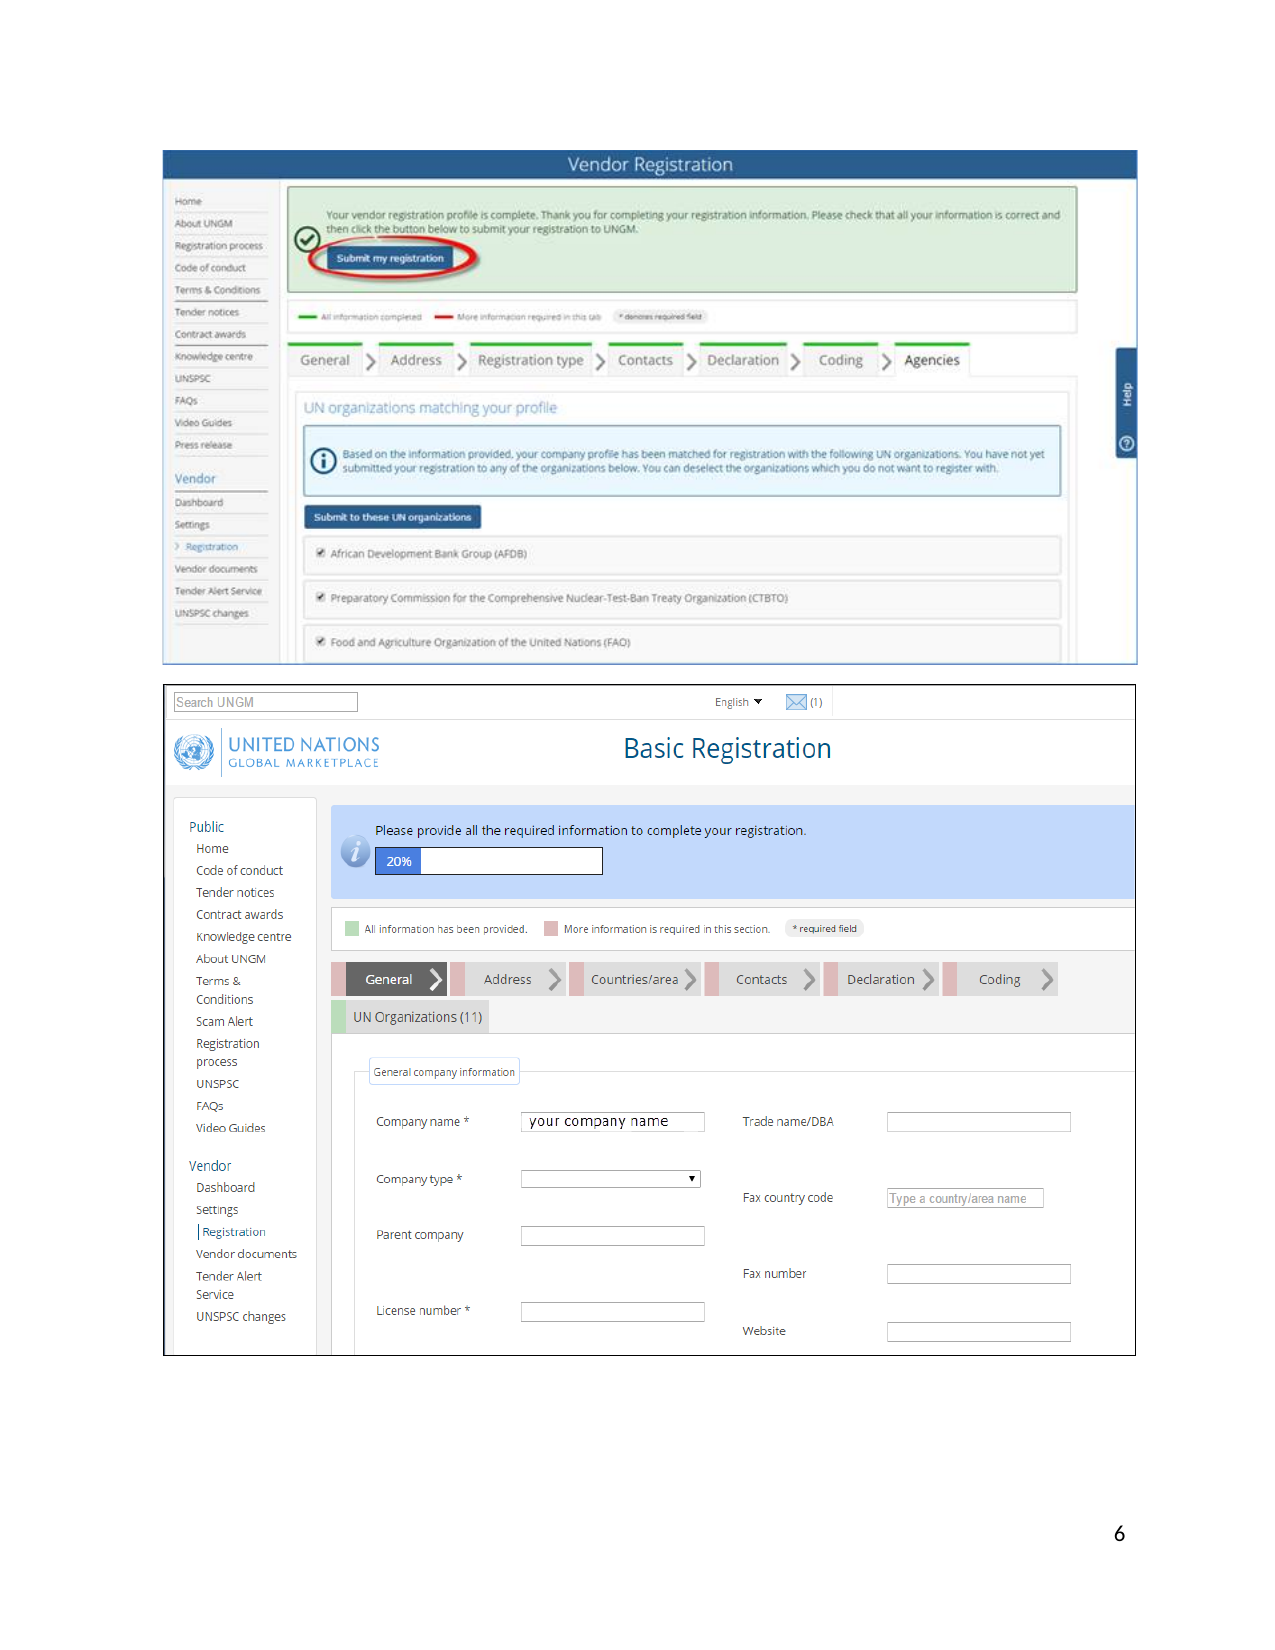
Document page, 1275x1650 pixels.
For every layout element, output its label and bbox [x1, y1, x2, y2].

picture [162, 150, 1138, 665]
picture [164, 685, 1135, 1355]
